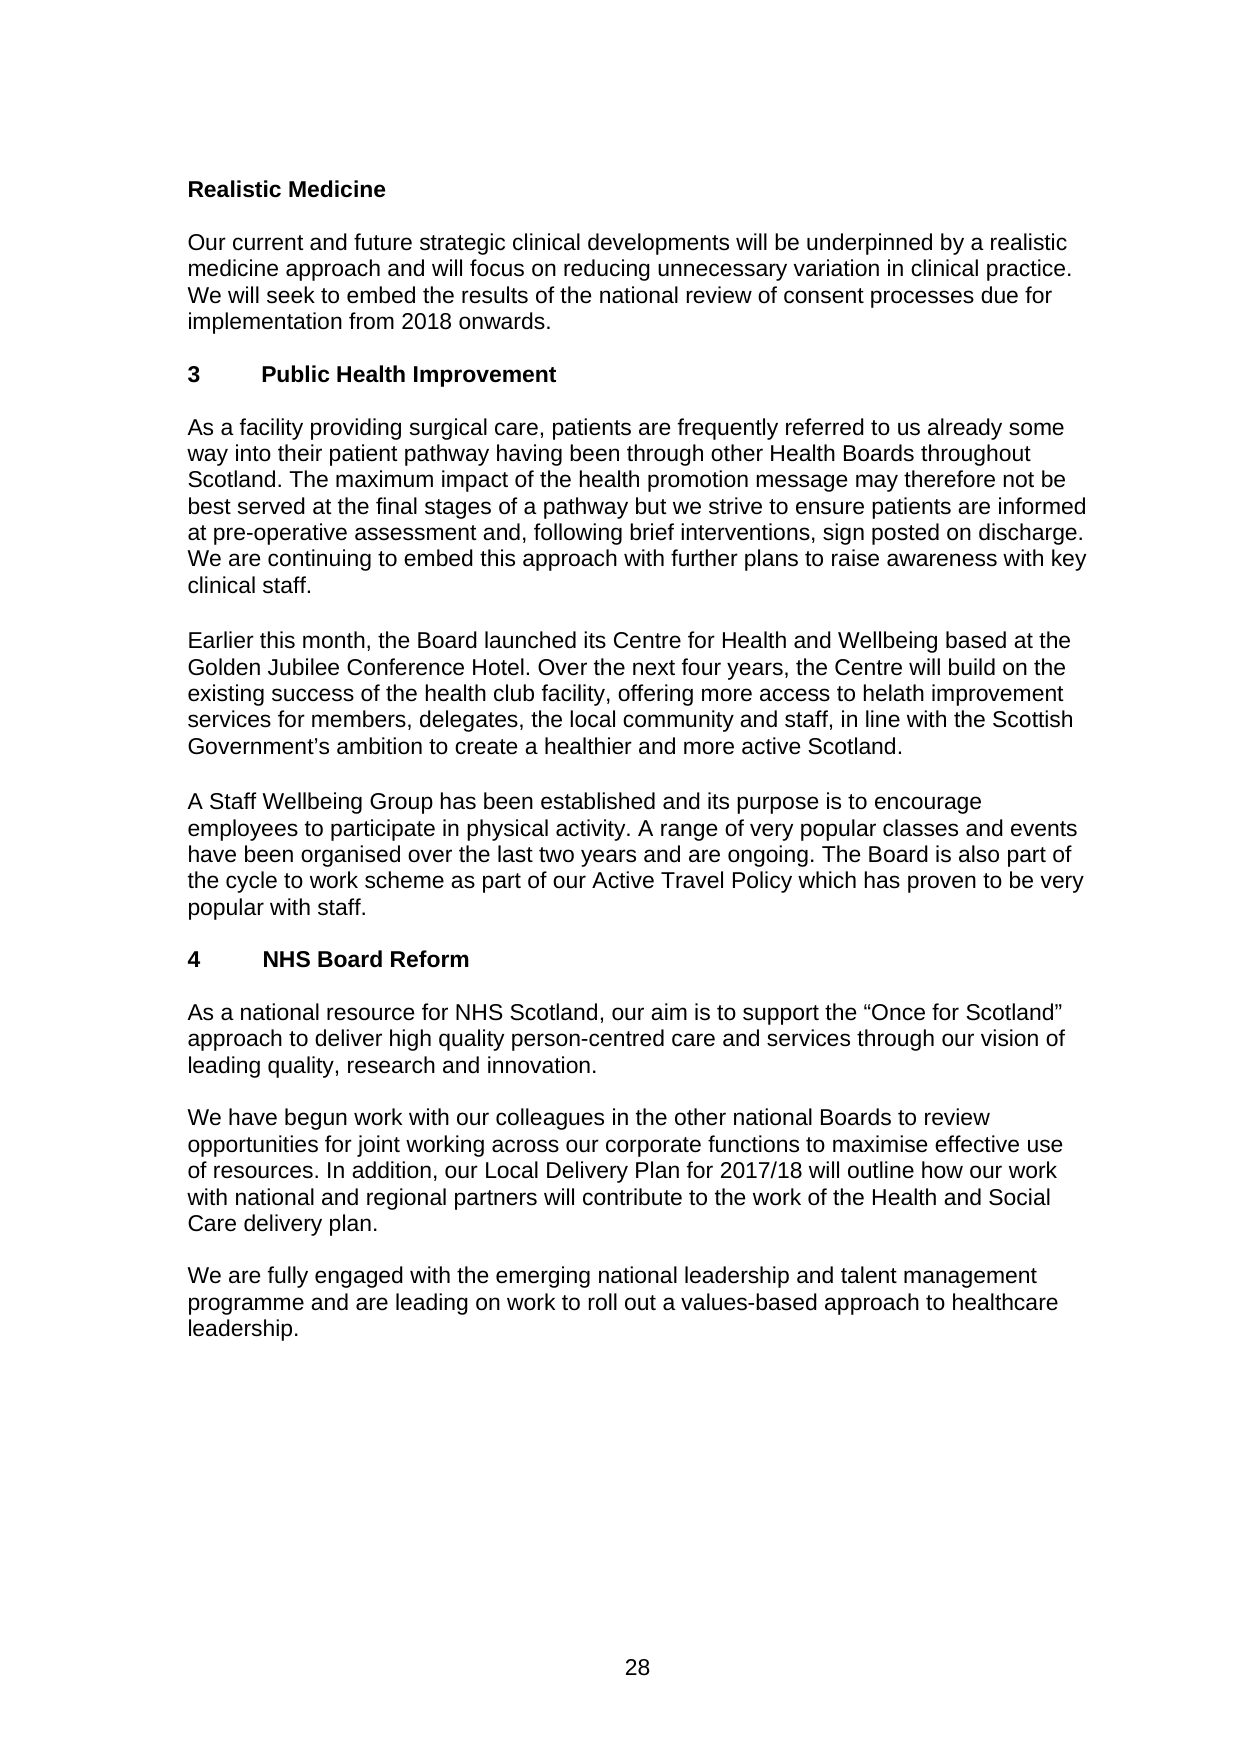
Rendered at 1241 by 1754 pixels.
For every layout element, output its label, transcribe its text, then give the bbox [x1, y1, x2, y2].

text As a facility providing surgical care, patients are frequently referred to us already some way into their patient pathway having been through other Health Boards throughout Scotland. The maximum impact of the health promotion message may therefore not be best served at the final stages of a pathway but we strive to ensure patients are informed at pre-operative assessment and, following brief interventions, sign posted on discharge. We are continuing to embed this approach with further plans to raise awareness with key clinical staff. [187, 413, 1087, 598]
text Earlier this month, the Board launched its Centre for Health and Wellbeing based at the Golden Jubilee Conference Hotel. Over the next four years, the Centre will build on the existing success of the health club facility, offering more access to helath improvement services for members, delegates, the local community and staff, in line with the Scottish Government’s ambition to create a healthier and more active Scotland. [187, 627, 1087, 759]
text 4 NHS Board Reform [187, 946, 1068, 973]
text Realistic Medicine [187, 176, 1087, 203]
text As a national resource for NHS Scotland, our aim is to support the “Once for Scotland” approach to deliver high quality person-centred care and services through our vision of leading quality, research and innovation. [187, 999, 1068, 1078]
text Our current and future strategic clinical developments will be underpinned by a realistic medicine approach and will focus on reducing unnecessary variation in clinical practice. We will seek to embed the results of the national review of consent processes due for implementation from 2018 onwards. [187, 229, 1087, 334]
text 3 Public Health Improvement [187, 361, 1087, 387]
text A Staff Wellbeing Group has been established and its purpose is to encourage employees to participate in physical activity. A range of very popular classes and events have been organised over the last two years and are ongoing. The Board is also part of the cycle to work scheme as part of our Active Travel Policy which has proven to be very popular with staff. [187, 788, 1087, 920]
text We are fully engaged with the emerging national leadership and talent management programme and are leading on work to roll out a values-based approach to healthcare leadership. [187, 1262, 1087, 1342]
text We have begun work with our colleagues in the other national Boards to review opportunities for joint working across our corporate functions to maximise effective use of resources. In addition, our Local Delivery Plan for 2017/18 will outline how our work with national and regional partners will contribute to the work of the Health and Social Care delivery plan. [187, 1104, 1068, 1236]
